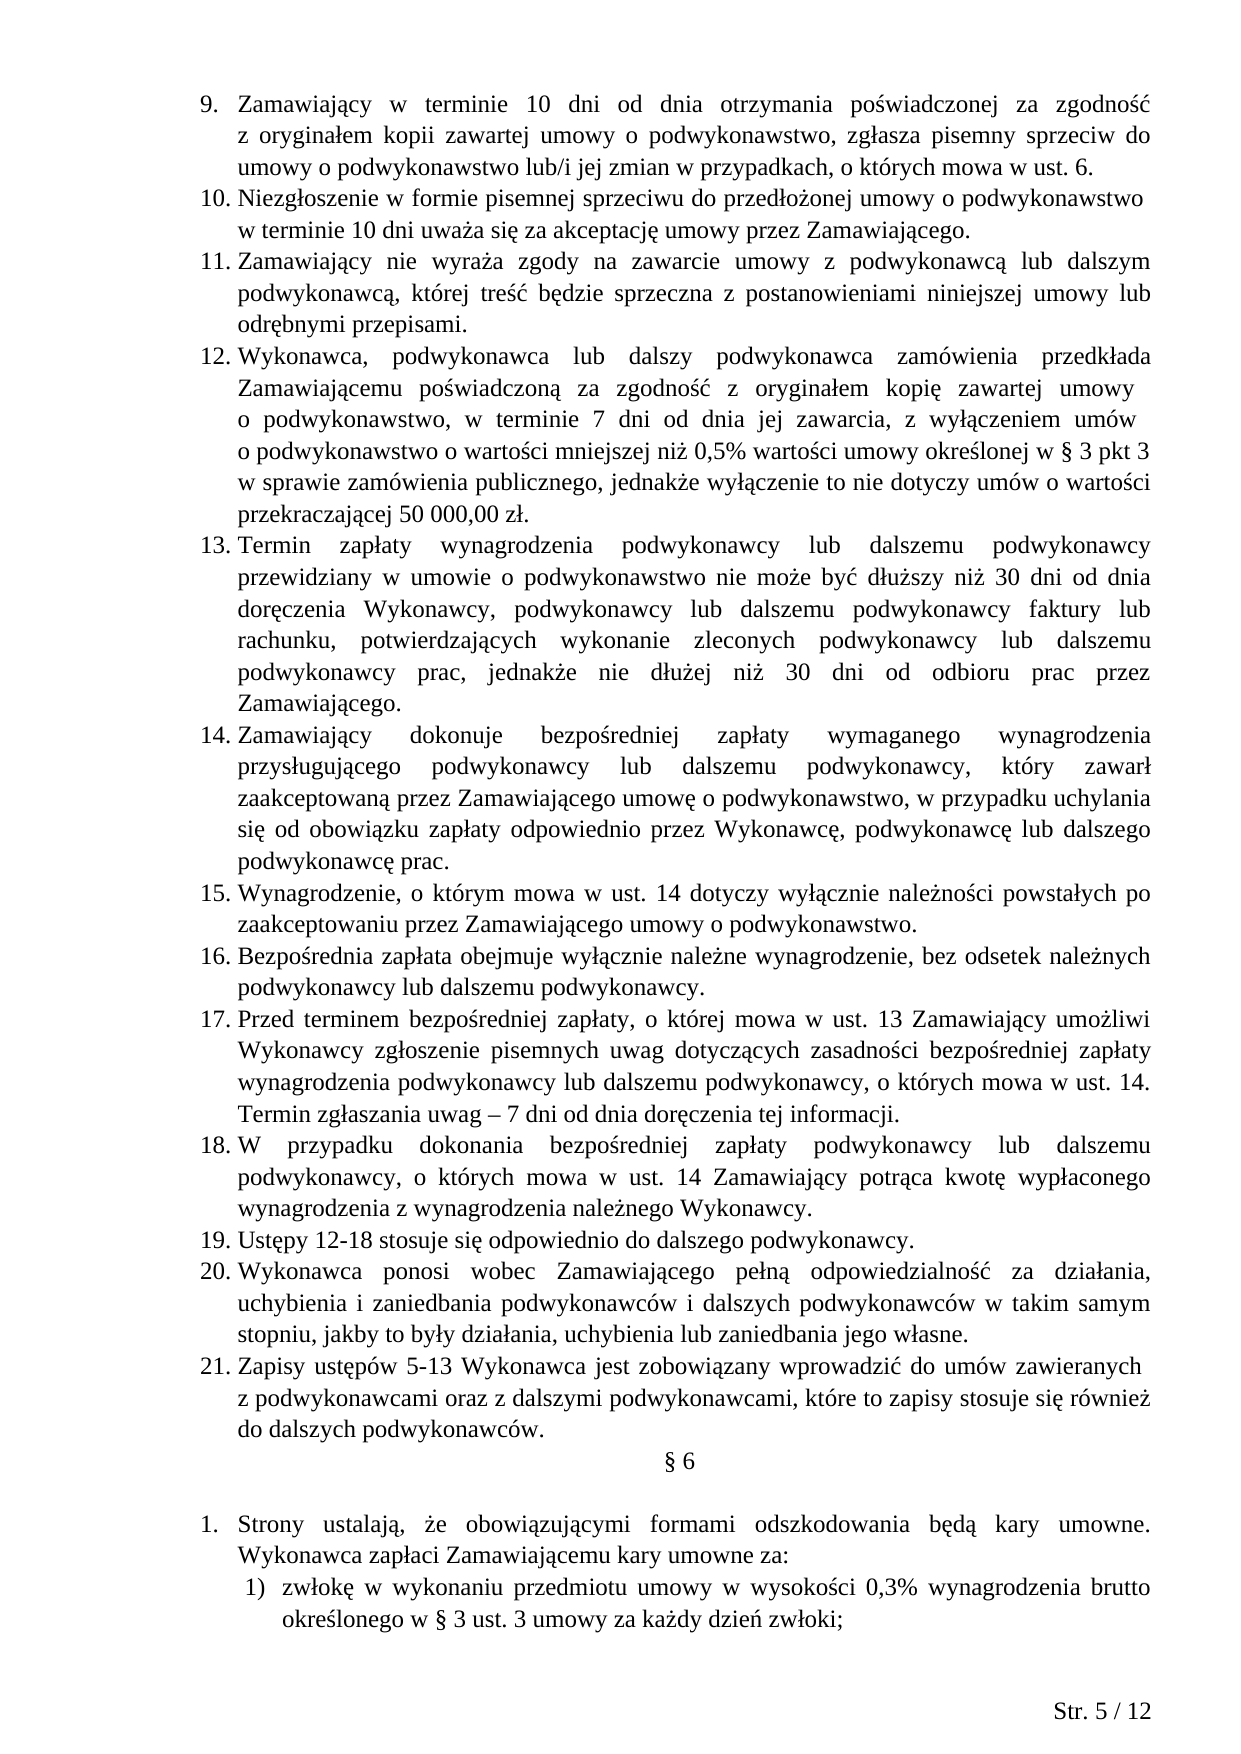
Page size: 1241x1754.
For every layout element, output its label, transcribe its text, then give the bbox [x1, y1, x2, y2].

list Wynagrodzenie, o którym mowa w ust. 14 dotyczy wyłącznie należności powstałych po zaakceptowaniu przez Zamawiającego umowy o podwykonawstwo. [200, 878, 1152, 938]
list Bezpośrednia zapłata obejmuje wyłącznie należne wynagrodzenie, bez odsetek należnych podwykonawcy lub dalszemu podwykonawcy. [200, 941, 1152, 1001]
list Termin zapłaty wynagrodzenia podwykonawcy lub dalszemu podwykonawcy przewidziany w umowie o podwykonawstwo nie może być dłuższy niż 30 dni od dnia doręczenia Wykonawcy, podwykonawcy lub dalszemu podwykonawcy faktury lub rachunku, potwierdzających wykonanie zleconych podwykonawcy lub dalszemu podwykonawcy prac, jednakże nie dłużej niż 30 dni od odbioru prac przez Zamawiającego. [200, 531, 1152, 717]
list Zapisy ustępów 5-13 Wykonawca jest zobowiązany wprowadzić do umów zawieranych z podwykonawcami oraz z dalszymi podwykonawcami, które to zapisy stosuje się również do dalszych podwykonawców. [200, 1351, 1152, 1443]
list Strony ustalają, że obowiązującymi formami odszkodowania będą kary umowne. Wykonawca zapłaci Zamawiającemu kary umowne za: [200, 1509, 1152, 1569]
list Wykonawca ponosi wobec Zamawiającego pełną odpowiedzialność za działania, uchybienia i zaniedbania podwykonawców i dalszych podwykonawców w takim samym stopniu, jakby to były działania, uchybienia lub zaniedbania jego własne. [200, 1256, 1152, 1348]
list Wykonawca, podwykonawca lub dalszy podwykonawca zamówienia przedkłada Zamawiającemu poświadczoną za zgodność z oryginałem kopię zawartej umowy o podwykonawstwo, w terminie 7 dni od dnia jej zawarcia, z wyłączeniem umów o podwykonawstwo o wartości mniejszej niż 0,5% wartości umowy określonej w § 3 pkt 3 w sprawie zamówienia publicznego, jednakże wyłączenie to nie dotyczy umów o wartości przekraczającej 50 000,00 zł. [200, 341, 1152, 528]
text 6 [207, 1446, 1152, 1474]
list Niezgłoszenie w formie pisemnej sprzeciwu do przedłożonej umowy o podwykonawstwo w terminie 10 dni uważa się za akceptację umowy przez Zamawiającego. [200, 183, 1152, 244]
list zwłokę w wykonaniu przedmiotu umowy w wysokości 0,3% wynagrodzenia brutto określonego w § 3 ust. 3 umowy za każdy dzień zwłoki; [244, 1572, 1152, 1632]
list Ustępy 12-18 stosuje się odpowiednio do dalszego podwykonawcy. [200, 1225, 1152, 1254]
list Zamawiający w terminie 10 dni od dnia otrzymania poświadczonej za zgodność z oryginałem kopii zawartej umowy o podwykonawstwo, zgłasza pisemny sprzeciw do umowy o podwykonawstwo lub/i jej zmian w przypadkach, o których mowa w ust. 6. [200, 89, 1152, 181]
list Zamawiający nie wyraża zgody na zawarcie umowy z podwykonawcą lub dalszym podwykonawcą, której treść będzie sprzeczna z postanowieniami niniejszej umowy lub odrębnymi przepisami. [200, 246, 1152, 338]
list Przed terminem bezpośredniej zapłaty, o której mowa w ust. 13 Zamawiający umożliwi Wykonawcy zgłoszenie pisemnych uwag dotyczących zasadności bezpośredniej zapłaty wynagrodzenia podwykonawcy lub dalszemu podwykonawcy, o których mowa w ust. 14. Termin zgłaszania uwag – 7 dni od dnia doręczenia tej informacji. [200, 1004, 1152, 1127]
list Zamawiający dokonuje bezpośredniej zapłaty wymaganego wynagrodzenia przysługującego podwykonawcy lub dalszemu podwykonawcy, który zawarł zaakceptowaną przez Zamawiającego umowę o podwykonawstwo, w przypadku uchylania się od obowiązku zapłaty odpowiednio przez Wykonawcę, podwykonawcę lub dalszego podwykonawcę prac. [200, 720, 1152, 875]
list W przypadku dokonania bezpośredniej zapłaty podwykonawcy lub dalszemu podwykonawcy, o których mowa w ust. 14 Zamawiający potrąca kwotę wypłaconego wynagrodzenia z wynagrodzenia należnego Wykonawcy. [200, 1130, 1152, 1222]
